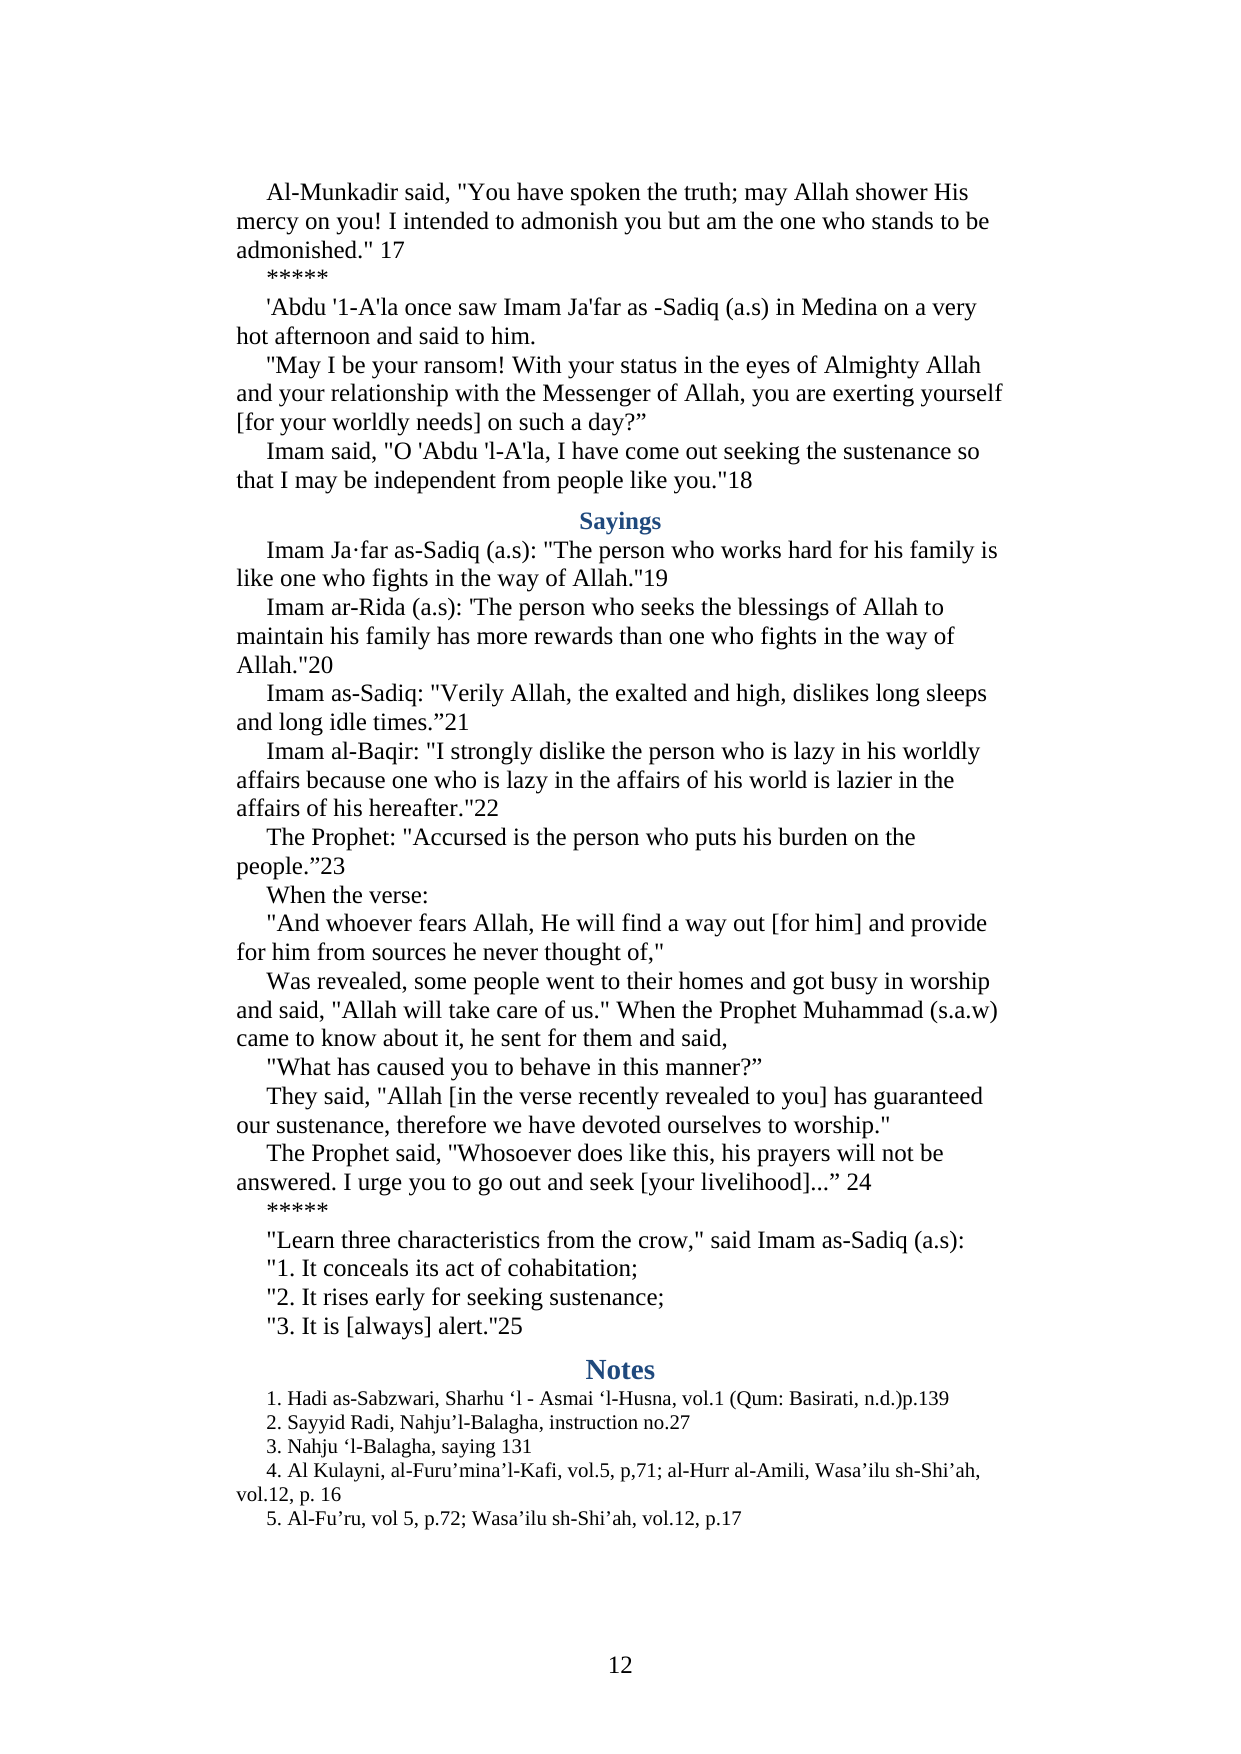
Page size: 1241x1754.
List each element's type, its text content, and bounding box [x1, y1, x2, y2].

text Al-Munkadir said, "You have spoken the truth; may Allah shower His mercy on you! I intended to admonish you but am the one who stands to be admonished." 17 [236, 177, 1004, 263]
text ***** [236, 1196, 1004, 1225]
text They said, "Allah [in the verse recently revealed to you] has guaranteed our sustenance, therefore we have devoted ourselves to worship." [236, 1081, 1004, 1138]
text 3. Nahju ‘l-Balagha, saying 131 [236, 1434, 1004, 1458]
text When the verse: [236, 880, 1004, 908]
text 'Abdu '1-A'la once saw Imam Ja'far as -Sadiq (a.s) in Medina on a very hot afternoon and said to him. [236, 292, 1004, 350]
text The Prophet: "Accursed is the person who puts his burden on the people.”23 [236, 822, 1004, 880]
text "Learn three characteristics from the crow," said Imam as-Sadiq (a.s): [236, 1225, 1004, 1253]
text "And whoever fears Allah, He will find a way out [for him] and provide for him from sources he never thought of," [236, 908, 1004, 966]
text Was revealed, some people went to their homes and got busy in worship and said, "Allah will take care of us." When the Prophet Muhammad (s.a.w) came to know about it, he sent for them and said, [236, 966, 1004, 1052]
subtitle Sayings [236, 506, 1004, 535]
text Imam as-Sadiq: "Verily Allah, the exalted and high, dislikes long sleeps and long idle times.”21 [236, 678, 1004, 736]
subtitle Notes [236, 1352, 1004, 1386]
text Imam ar-Rida (a.s): 'The person who seeks the blessings of Allah to maintain his family has more rewards than one who fights in the way of Allah."20 [236, 592, 1004, 678]
text 5. Al-Fu’ru, vol 5, p.72; Wasa’ilu sh-Shi’ah, vol.12, p.17 [236, 1506, 1004, 1530]
text ''May I be your ransom! With your status in the eyes of Almighty Allah and your relationship with the Messenger of Allah, you are exerting yourself [for your worldly needs] on such a day?” [236, 350, 1004, 436]
text "3. It is [always] alert.''25 [236, 1311, 1004, 1340]
text 1. Hadi as-Sabzwari, Sharhu ‘l - Asmai ‘l-Husna, vol.1 (Qum: Basirati, n.d.)p.139 [236, 1386, 1004, 1410]
text Imam said, "O 'Abdu 'l-A'la, I have come out seeking the sustenance so that I may be independent from people like you."18 [236, 436, 1004, 493]
text Imam al-Baqir: "I strongly dislike the person who is lazy in his worldly affairs because one who is lazy in the affairs of his world is lazier in the affairs of his hereafter."22 [236, 736, 1004, 822]
text "2. It rises early for seeking sustenance; [236, 1282, 1004, 1311]
text 2. Sayyid Radi, Nahju’l-Balagha, instruction no.27 [236, 1410, 1004, 1434]
text "What has caused you to behave in this manner?” [236, 1052, 1004, 1081]
text ***** [236, 263, 1004, 292]
text The Prophet said, ''Whosoever does like this, his prayers will not be answered. I urge you to go out and seek [your livelihood]...” 24 [236, 1138, 1004, 1196]
text 4. Al Kulayni, al-Furu’mina’l-Kafi, vol.5, p,71; al-Hurr al-Amili, Wasa’ilu sh-Shi’ah, vol.12, p. 16 [236, 1458, 1004, 1506]
text Imam Ja·far as-Sadiq (a.s): "The person who works hard for his family is like one who fights in the way of Allah.''19 [236, 535, 1004, 592]
text "1. It conceals its act of cohabitation; [236, 1253, 1004, 1282]
